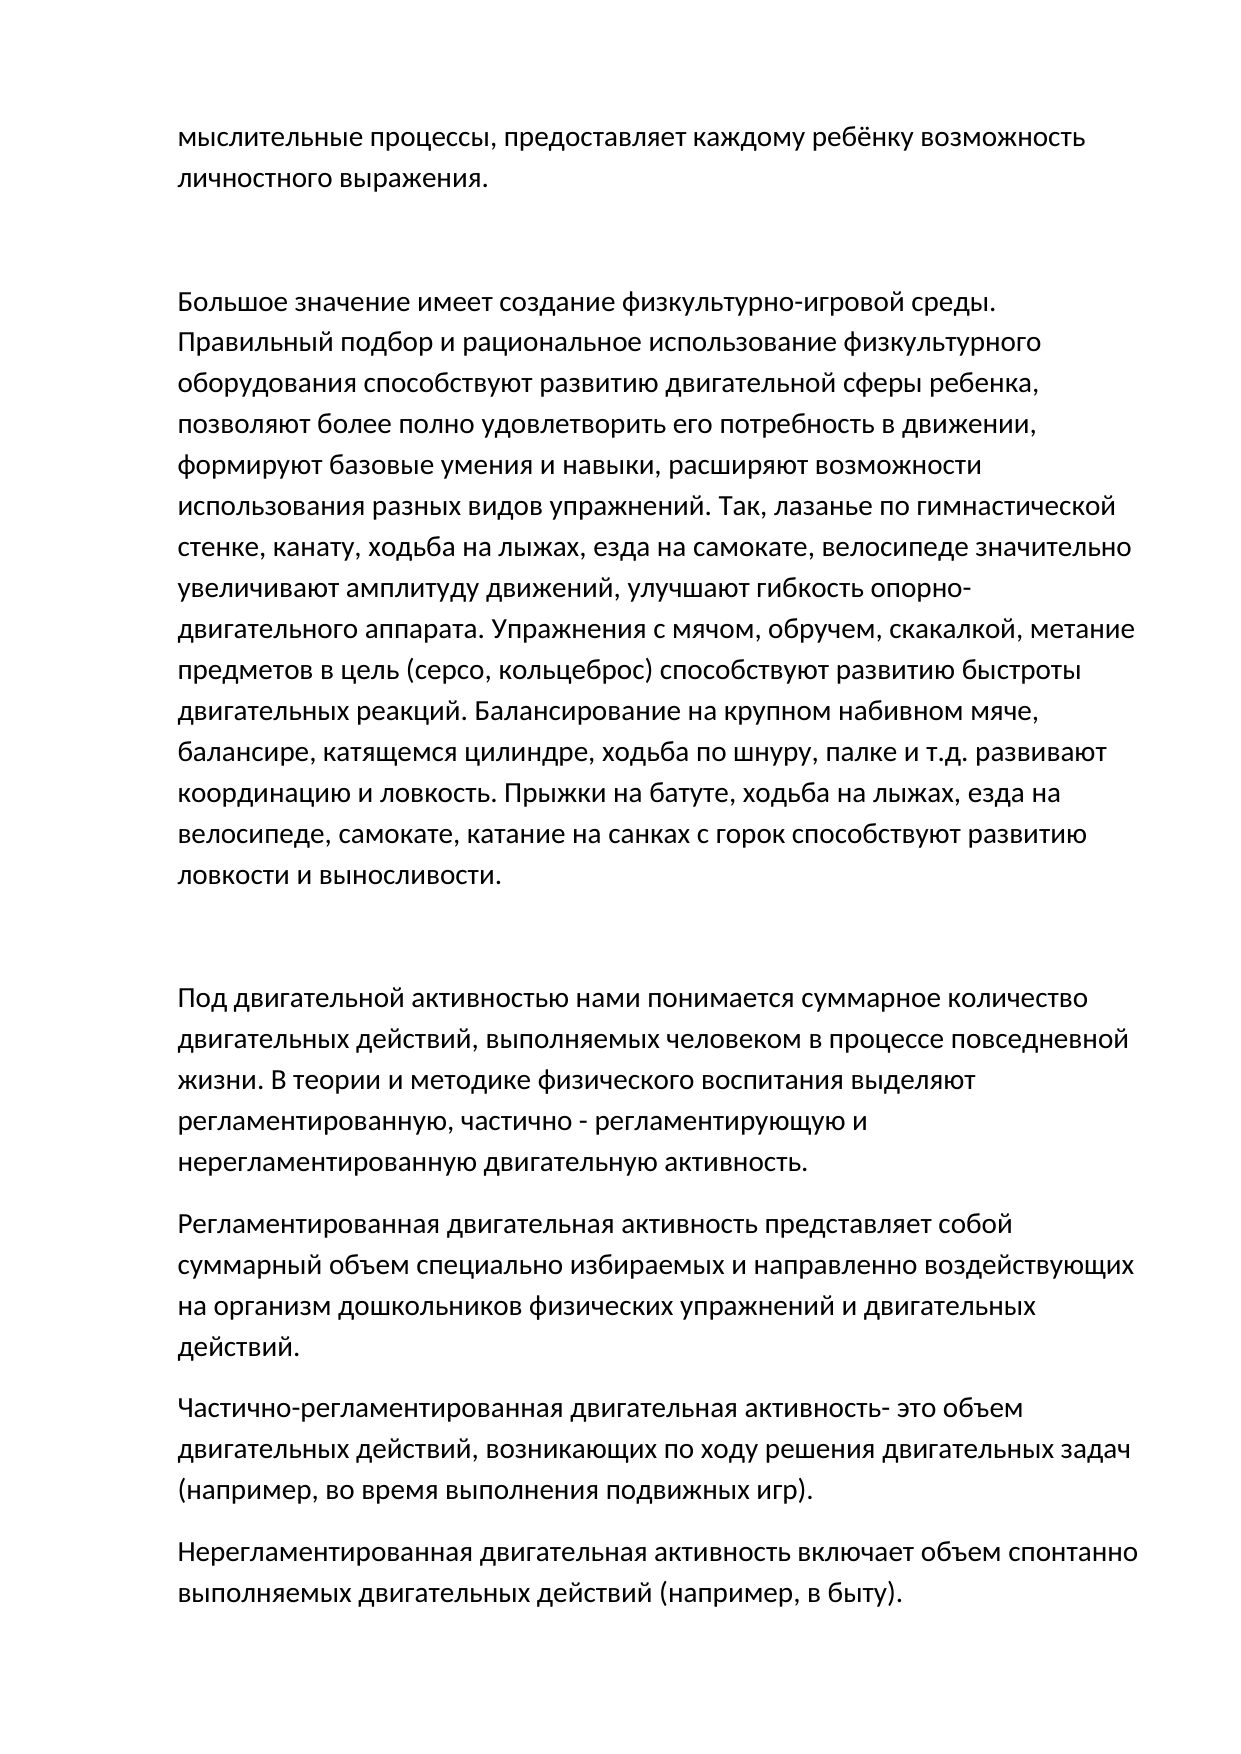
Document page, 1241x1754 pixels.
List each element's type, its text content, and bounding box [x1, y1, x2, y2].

text Частично-регламентированная двигательная активность- это объем двигательных действий, возникающих по ходу решения двигательных задач (например, во время выполнения подвижных игр). [177, 1389, 1152, 1507]
text Регламентированная двигательная активность представляет собой суммарный объем специально избираемых и направленно воздействующих на организм дошкольников физических упражнений и двигательных действий. [177, 1205, 1152, 1363]
text Большое значение имеет создание физкультурно-игровой среды. Правильный подбор и рациональное использование физкультурного оборудования способствуют развитию двигательной сферы ребенка, позволяют более полно удовлетворить его потребность в движении, формируют базовые умения и навыки, расширяют возможности использования разных видов упражнений. Так, лазанье по гимнастической стенке, канату, ходьба на лыжах, езда на самокате, велосипеде значительно увеличивают амплитуду движений, улучшают гибкость опорно-двигательного аппарата. Упражнения с мячом, обручем, скакалкой, метание предметов в цель (серсо, кольцеброс) способствуют развитию быстроты двигательных реакций. Балансирование на крупном набивном мяче, балансире, катящемся цилиндре, ходьба по шнуру, палке и т.д. развивают координацию и ловкость. Прыжки на батуте, ходьба на лыжах, езда на велосипеде, самокате, катание на санках с горок способствуют развитию ловкости и выносливости. [177, 283, 1152, 891]
text Нерегламентированная двигательная активность включает объем спонтанно выполняемых двигательных действий (например, в быту). [177, 1533, 1152, 1609]
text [177, 118, 1152, 195]
text Под двигательной активностью нами понимается суммарное количество двигательных действий, выполняемых человеком в процессе повседневной жизни. В теории и методике физического воспитания выделяют регламентированную, частично - регламентирующую и нерегламентированную двигательную активность. [177, 979, 1152, 1179]
